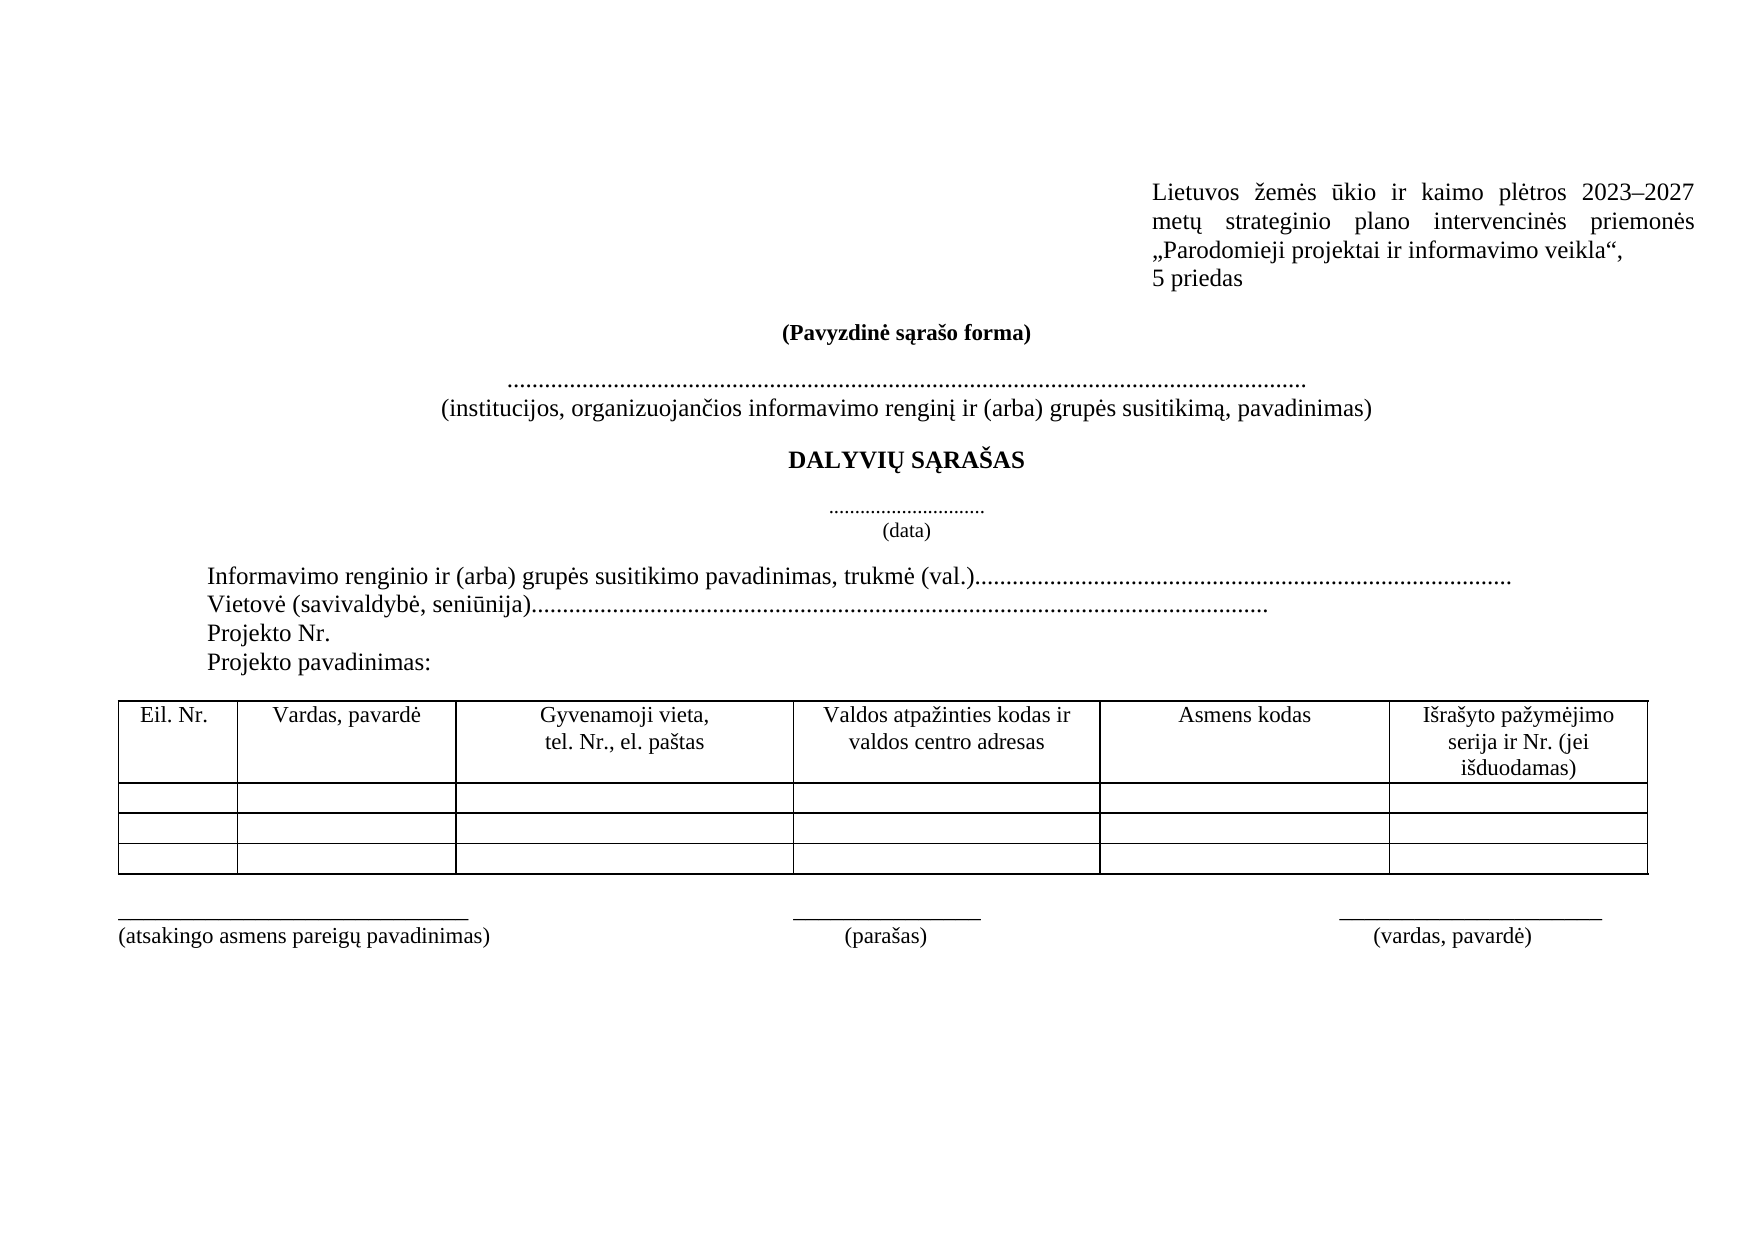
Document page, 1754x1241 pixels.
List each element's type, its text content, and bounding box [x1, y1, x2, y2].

table_cell [457, 844, 793, 873]
text (institucijos, organizuojančios informavimo renginį ir (arba) grupės susitikimą, pavadinimas) [118, 393, 1695, 422]
table_cell [457, 784, 793, 812]
table_cell [794, 844, 1099, 873]
table_cell [1390, 814, 1647, 843]
table_cell [457, 814, 793, 843]
table_cell [1390, 844, 1647, 873]
text (Pavyzdinė sąrašo forma) [118, 318, 1695, 345]
text 5 priedas [1152, 263, 1695, 292]
table_cell [119, 844, 237, 873]
table_cell [238, 814, 455, 843]
text ____________________________ _______________ _____________________ [118, 894, 1695, 922]
table_cell [1390, 784, 1647, 812]
text (atsakingo asmens pareigų pavadinimas) (parašas) (vardas, pavardė) [118, 922, 1695, 949]
table_cell [1101, 814, 1389, 843]
table_header Asmens kodas [1101, 702, 1389, 782]
table_cell [119, 814, 237, 843]
text Informavimo renginio ir (arba) grupės susitikimo pavadinimas, trukmė (val.)...................................................................................... [118, 561, 1695, 589]
table_header Vardas, pavardė [238, 702, 455, 782]
text Projekto pavadinimas: [118, 647, 1695, 676]
table_cell [238, 844, 455, 873]
text Projekto Nr. [118, 618, 1695, 647]
text Vietovė (savivaldybė, seniūnija)...................................................................................................................... [118, 589, 1695, 618]
table_cell [238, 784, 455, 812]
table_cell [119, 784, 237, 812]
text ................................................................................................................................ [118, 364, 1695, 393]
table_header Gyvenamoji vieta, tel. Nr., el. paštas [457, 702, 793, 782]
table_cell [1101, 844, 1389, 873]
table_header Eil. Nr. [119, 702, 237, 782]
table_cell [794, 814, 1099, 843]
table_cell [1101, 784, 1389, 812]
text (data) [118, 518, 1695, 542]
table_header Valdos atpažinties kodas ir valdos centro adresas [794, 702, 1099, 782]
text Lietuvos žemės ūkio ir kaimo plėtros 2023–2027 metų strateginio plano intervencinės priemonės „Parodomieji projektai ir informavimo veikla“, [1152, 177, 1695, 263]
text DALYVIŲ SĄRAŠAS [118, 446, 1695, 474]
table_cell [794, 784, 1099, 812]
table_header Išrašyto pažymėjimo serija ir Nr. (jei išduodamas) [1390, 702, 1647, 782]
text .............................. [118, 493, 1695, 518]
